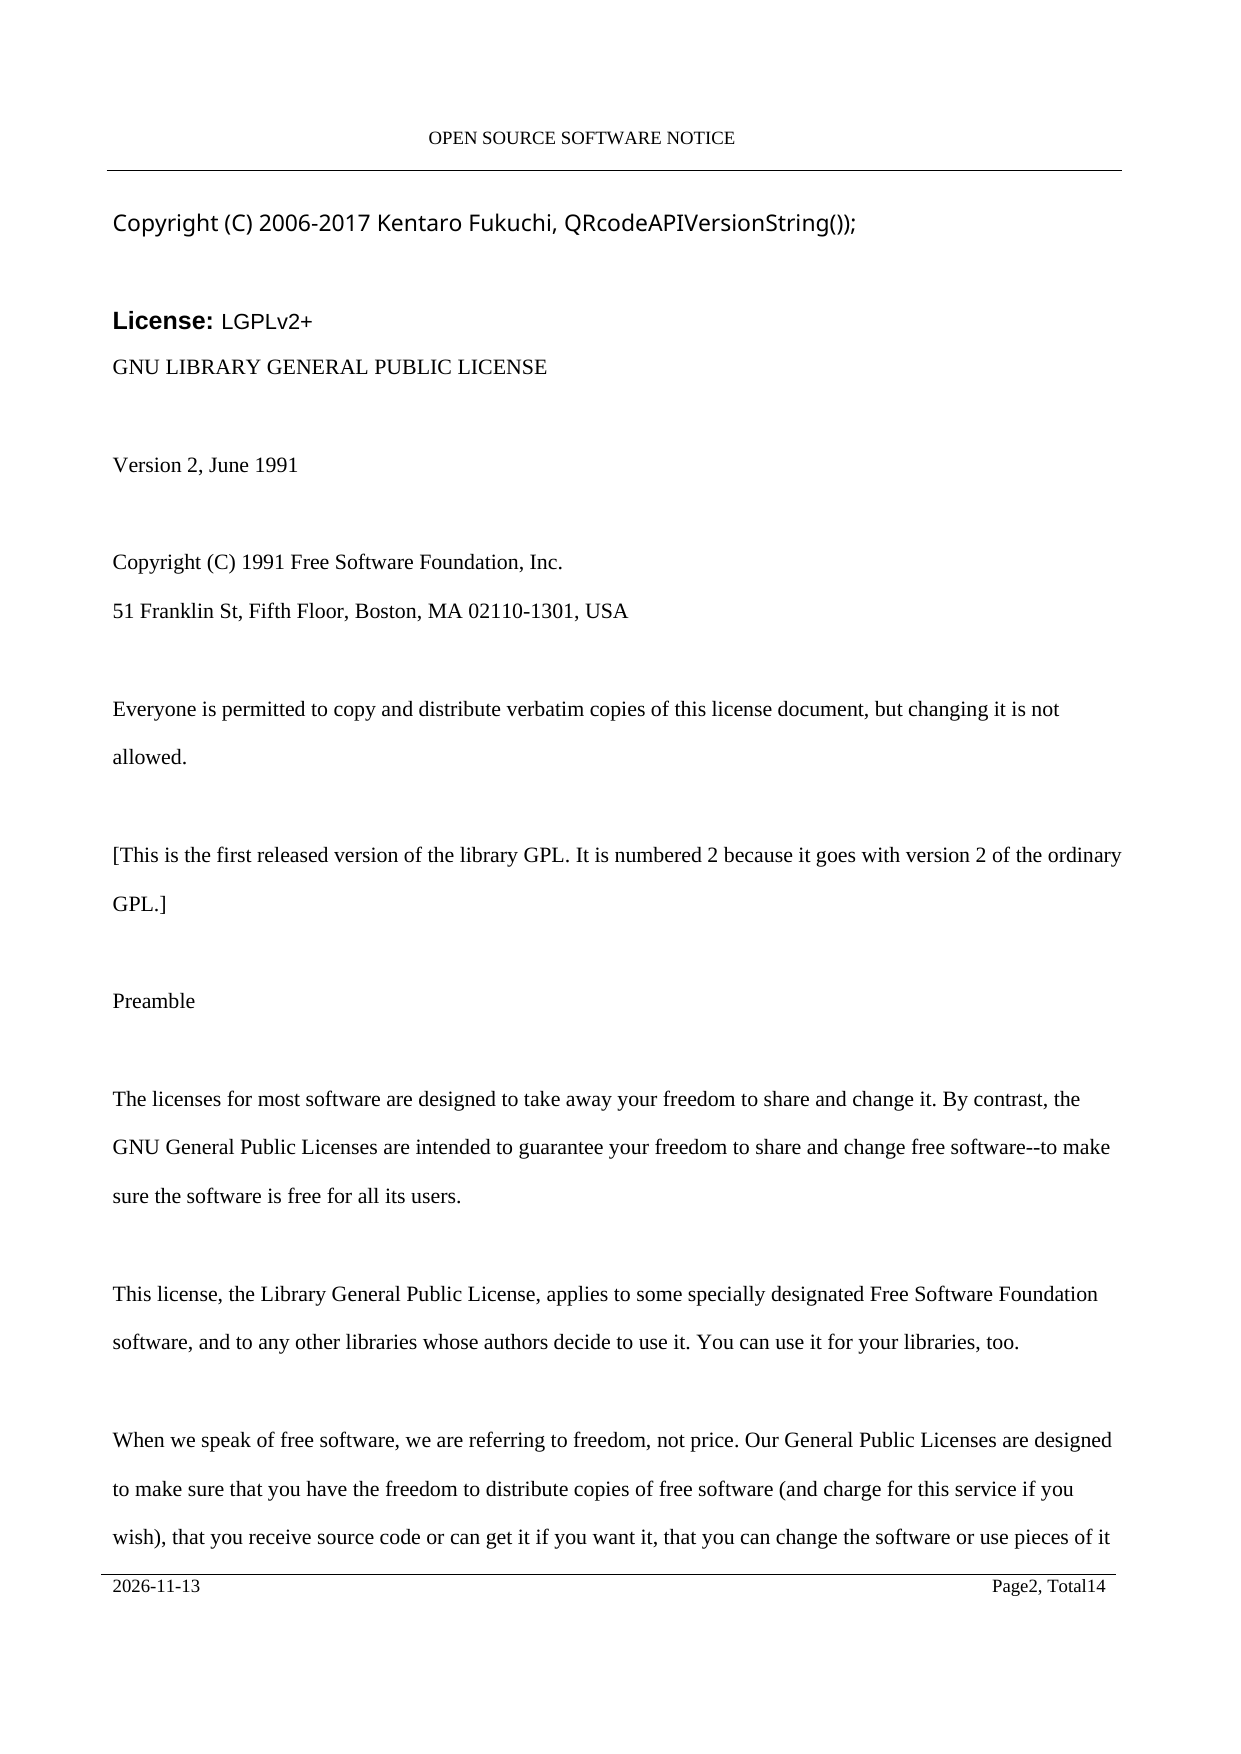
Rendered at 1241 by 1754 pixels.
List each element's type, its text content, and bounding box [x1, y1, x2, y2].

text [112, 351, 1128, 1553]
text License: LGPLv2+ [112, 304, 1128, 336]
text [112, 206, 1128, 288]
